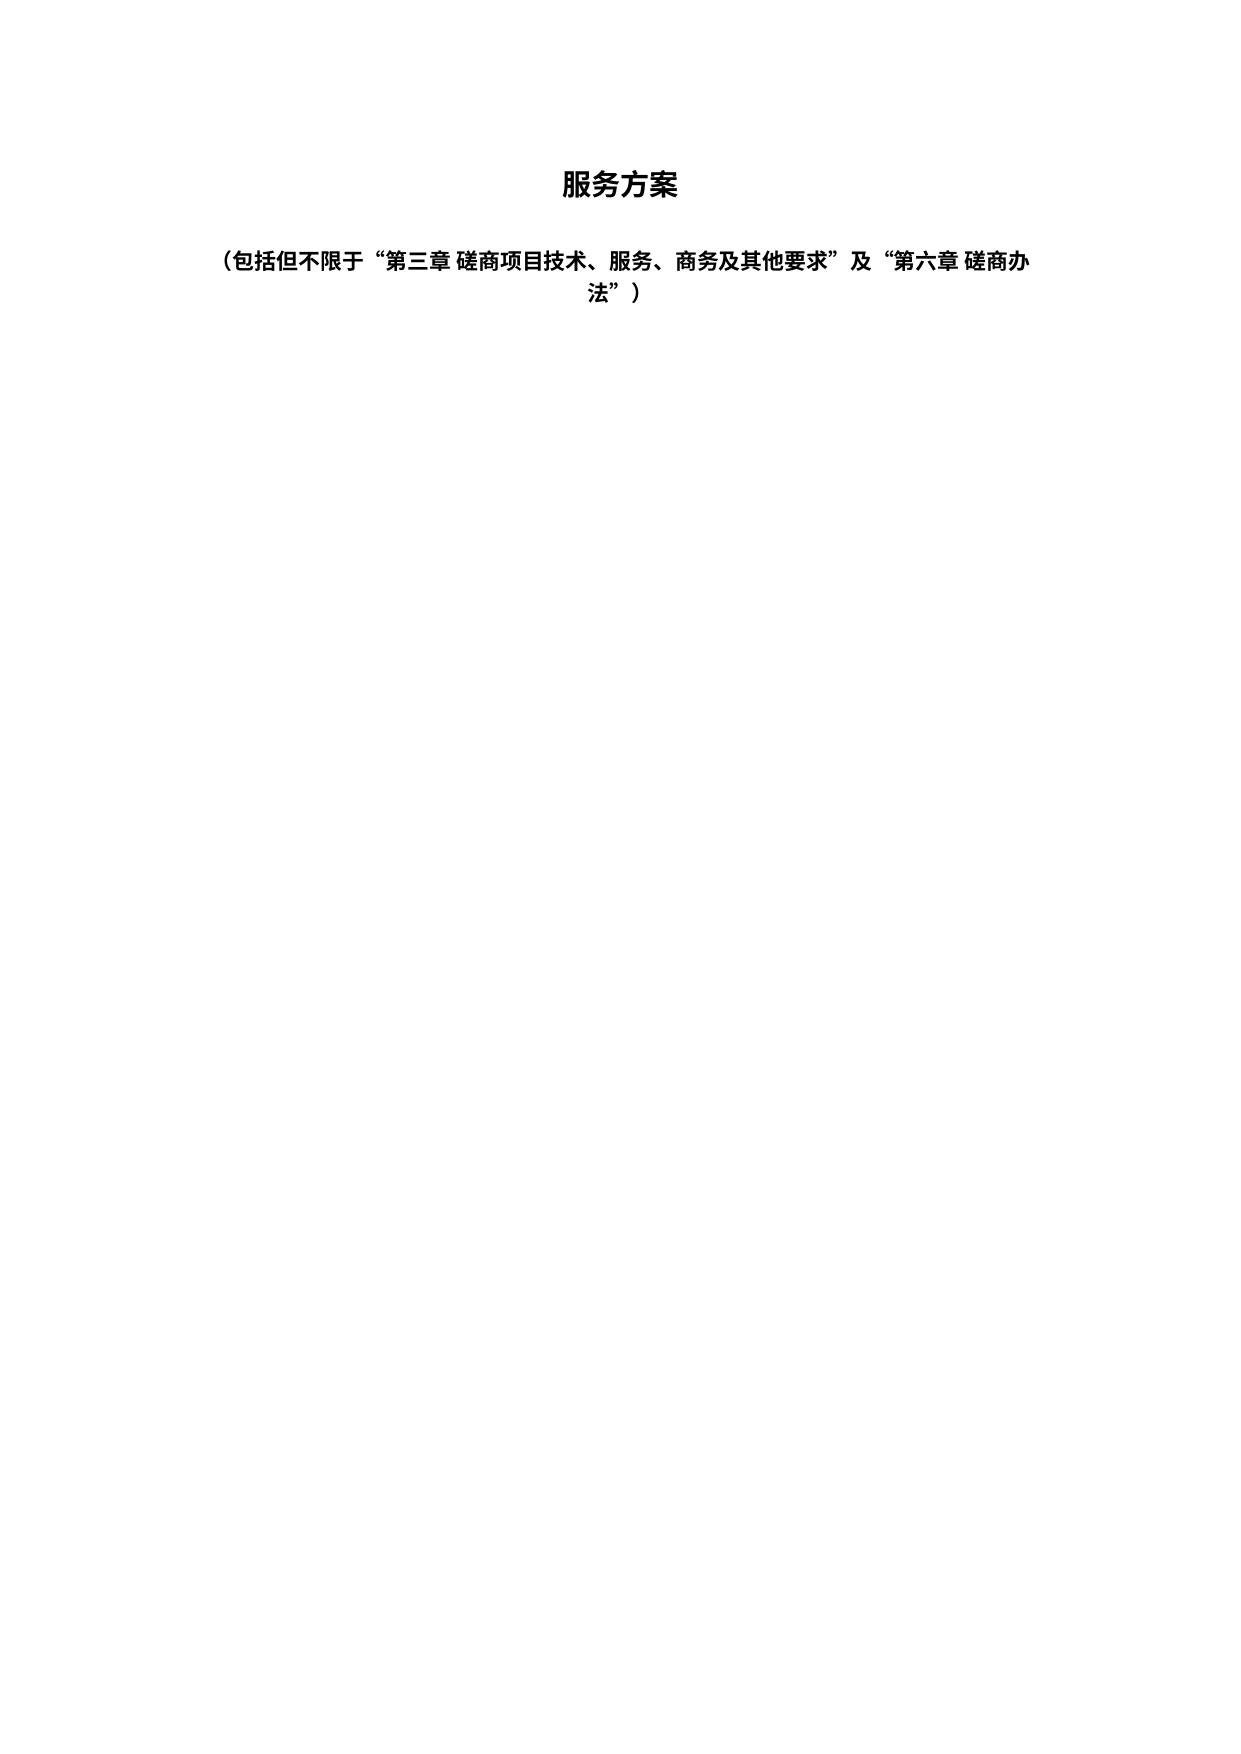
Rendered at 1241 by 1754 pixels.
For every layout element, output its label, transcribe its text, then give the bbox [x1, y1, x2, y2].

text （包括但不限于“第三章 磋商项目技术、服务、商务及其他要求”及“第六章 磋商办法”） [187, 244, 1053, 307]
text 服务方案 [187, 162, 1053, 204]
